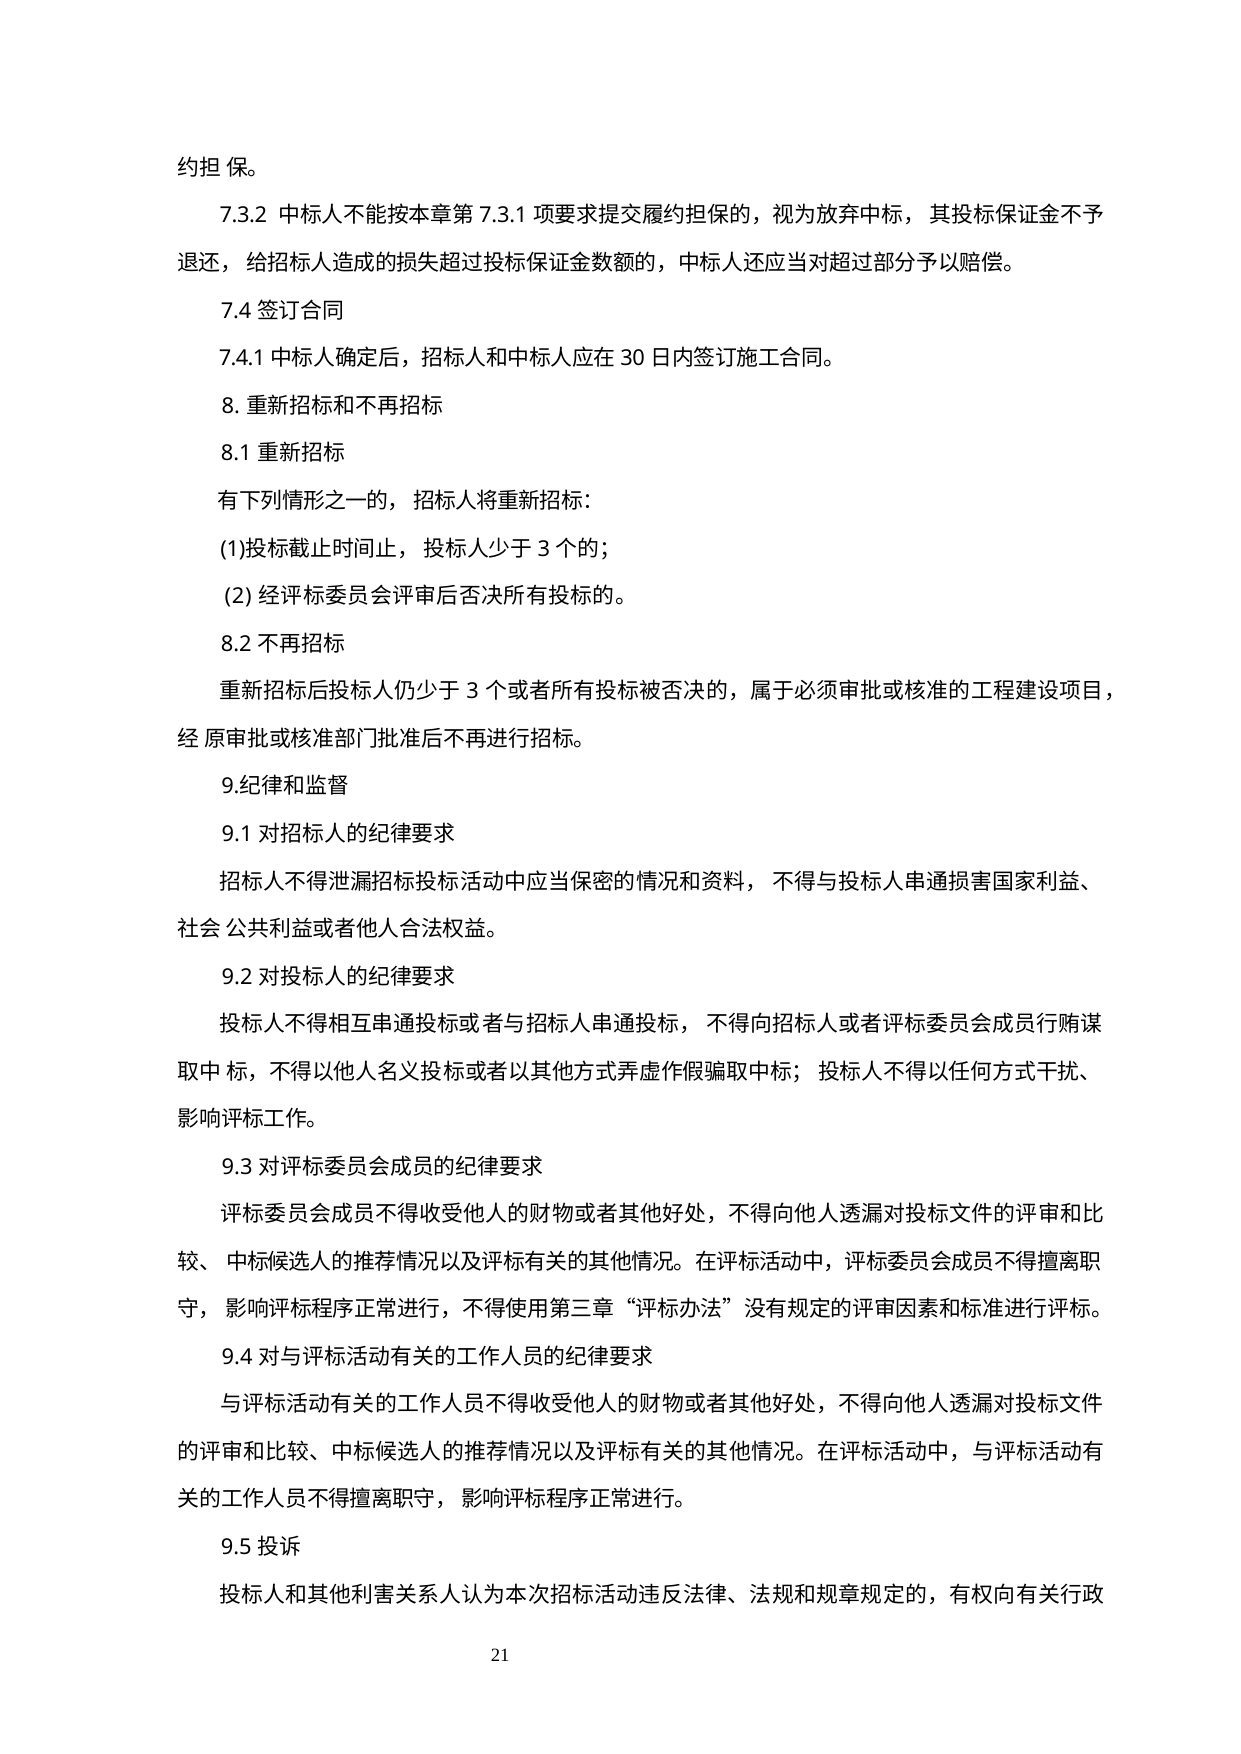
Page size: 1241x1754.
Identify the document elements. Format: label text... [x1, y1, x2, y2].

list 8.1 重新招标 [177, 435, 1104, 467]
list 投标人不得相互串通投标或者与招标人串通投标， 不得向招标人或者评标委员会成员行贿谋取中 标，不得以他人名义投标或者以其他方式弄虚作假骗取中标； 投标人不得以任何方式干扰、影响评标工作。 [177, 1006, 1104, 1133]
list 招标人不得泄漏招标投标活动中应当保密的情况和资料， 不得与投标人串通损害国家利益、社会 公共利益或者他人合法权益。 [177, 864, 1104, 943]
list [177, 1577, 1104, 1608]
list 评标委员会成员不得收受他人的财物或者其他好处，不得向他人透漏对投标文件的评审和比较、 中标候选人的推荐情况以及评标有关的其他情况。在评标活动中，评标委员会成员不得擅离职守， 影响评标程序正常进行，不得使用第三章“评标办法”没有规定的评审因素和标准进行评标。 [177, 1196, 1104, 1323]
list (2) 经评标委员会评审后否决所有投标的。 [177, 578, 1104, 610]
list 9.纪律和监督 [177, 768, 1104, 800]
list 8. 重新招标和不再招标 [177, 388, 1104, 419]
list 9.4 对与评标活动有关的工作人员的纪律要求 [177, 1339, 1104, 1371]
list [177, 150, 1104, 182]
list 9.1 对招标人的纪律要求 [177, 816, 1104, 848]
list 与评标活动有关的工作人员不得收受他人的财物或者其他好处，不得向他人透漏对投标文件的评审和比较、中标候选人的推荐情况以及评标有关的其他情况。在评标活动中，与评标活动有关的工作人员不得擅离职守， 影响评标程序正常进行。 [177, 1386, 1104, 1513]
list 有下列情形之一的， 招标人将重新招标： [177, 483, 1104, 515]
list 9.2 对投标人的纪律要求 [177, 959, 1104, 990]
list 重新招标后投标人仍少于 3 个或者所有投标被否决的，属于必须审批或核准的工程建设项目，经 原审批或核准部门批准后不再进行招标。 [177, 673, 1104, 753]
list (1)投标截止时间止， 投标人少于 3 个的； [177, 531, 1104, 562]
list 7.4 签订合同 [177, 293, 1104, 324]
list 9.5 投诉 [177, 1529, 1104, 1561]
list 7.4.1 中标人确定后，招标人和中标人应在 30 日内签订施工合同。 [177, 340, 1104, 372]
list 7.3.2 中标人不能按本章第 7.3.1 项要求提交履约担保的，视为放弃中标， 其投标保证金不予 退还， 给招标人造成的损失超过投标保证金数额的，中标人还应当对超过部分予以赔偿。 [177, 197, 1104, 277]
list 9.3 对评标委员会成员的纪律要求 [177, 1149, 1104, 1181]
list 8.2 不再招标 [177, 626, 1104, 657]
